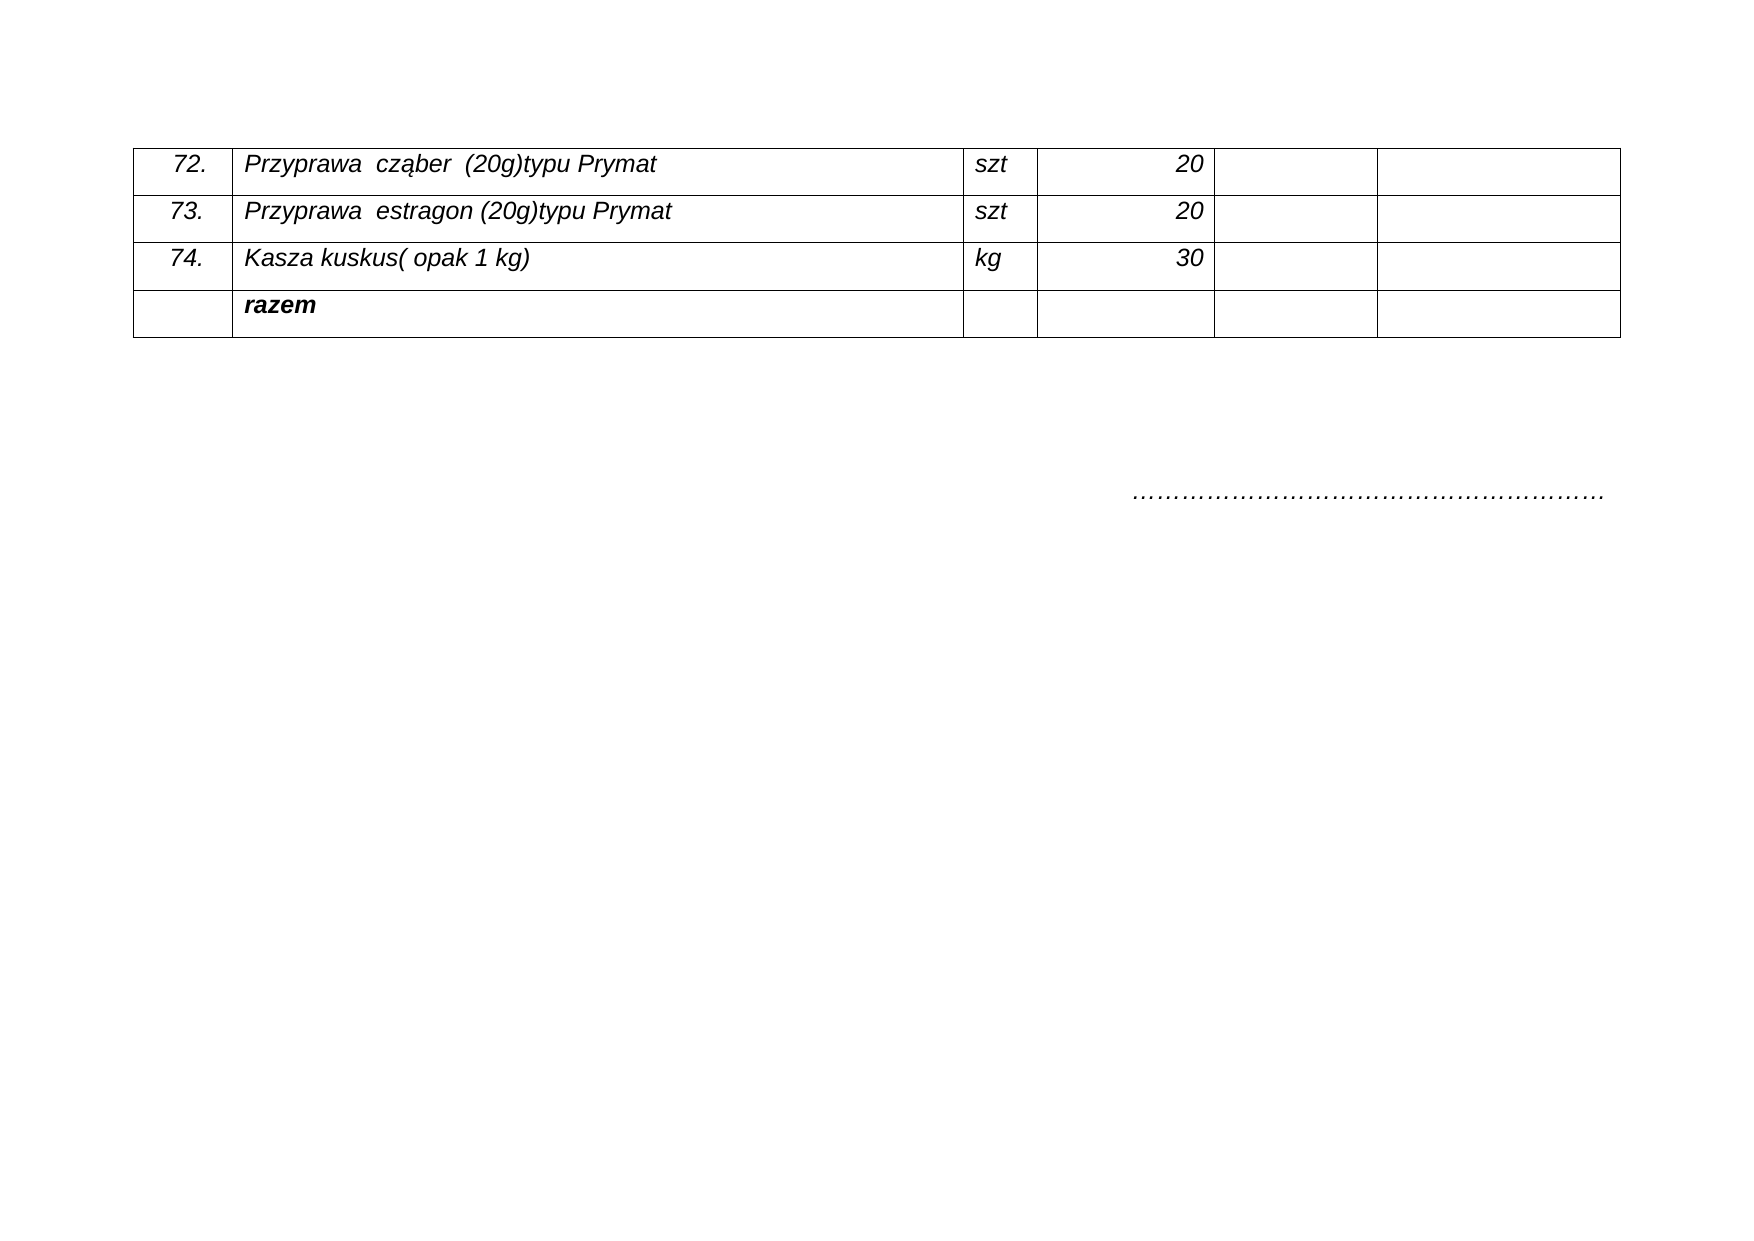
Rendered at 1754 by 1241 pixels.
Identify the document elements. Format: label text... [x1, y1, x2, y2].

table_cell 74. [134, 243, 232, 289]
table_cell [1038, 291, 1214, 337]
table_cell [1215, 291, 1377, 337]
table_cell [1378, 196, 1620, 242]
table_cell szt [964, 149, 1037, 195]
table_cell Kasza kuskus( opak 1 kg) [233, 243, 963, 289]
table_cell [1378, 149, 1620, 195]
table_cell [1378, 243, 1620, 289]
table_cell [1215, 243, 1377, 289]
table_cell 72. [134, 149, 232, 195]
text ………………………………………………… [148, 445, 1606, 505]
table_cell 20 [1038, 196, 1214, 242]
table_cell Przyprawa cząber (20g)typu Prymat [233, 149, 963, 195]
table_cell szt [964, 196, 1037, 242]
table_cell 30 [1038, 243, 1214, 289]
table_cell razem [233, 291, 963, 337]
table_cell [1378, 291, 1620, 337]
table_cell 73. [134, 196, 232, 242]
table_cell kg [964, 243, 1037, 289]
table_cell [1215, 196, 1377, 242]
table_cell Przyprawa estragon (20g)typu Prymat [233, 196, 963, 242]
table_cell [1215, 149, 1377, 195]
table_cell [134, 291, 232, 337]
table_cell 20 [1038, 149, 1214, 195]
table_cell [964, 291, 1037, 337]
